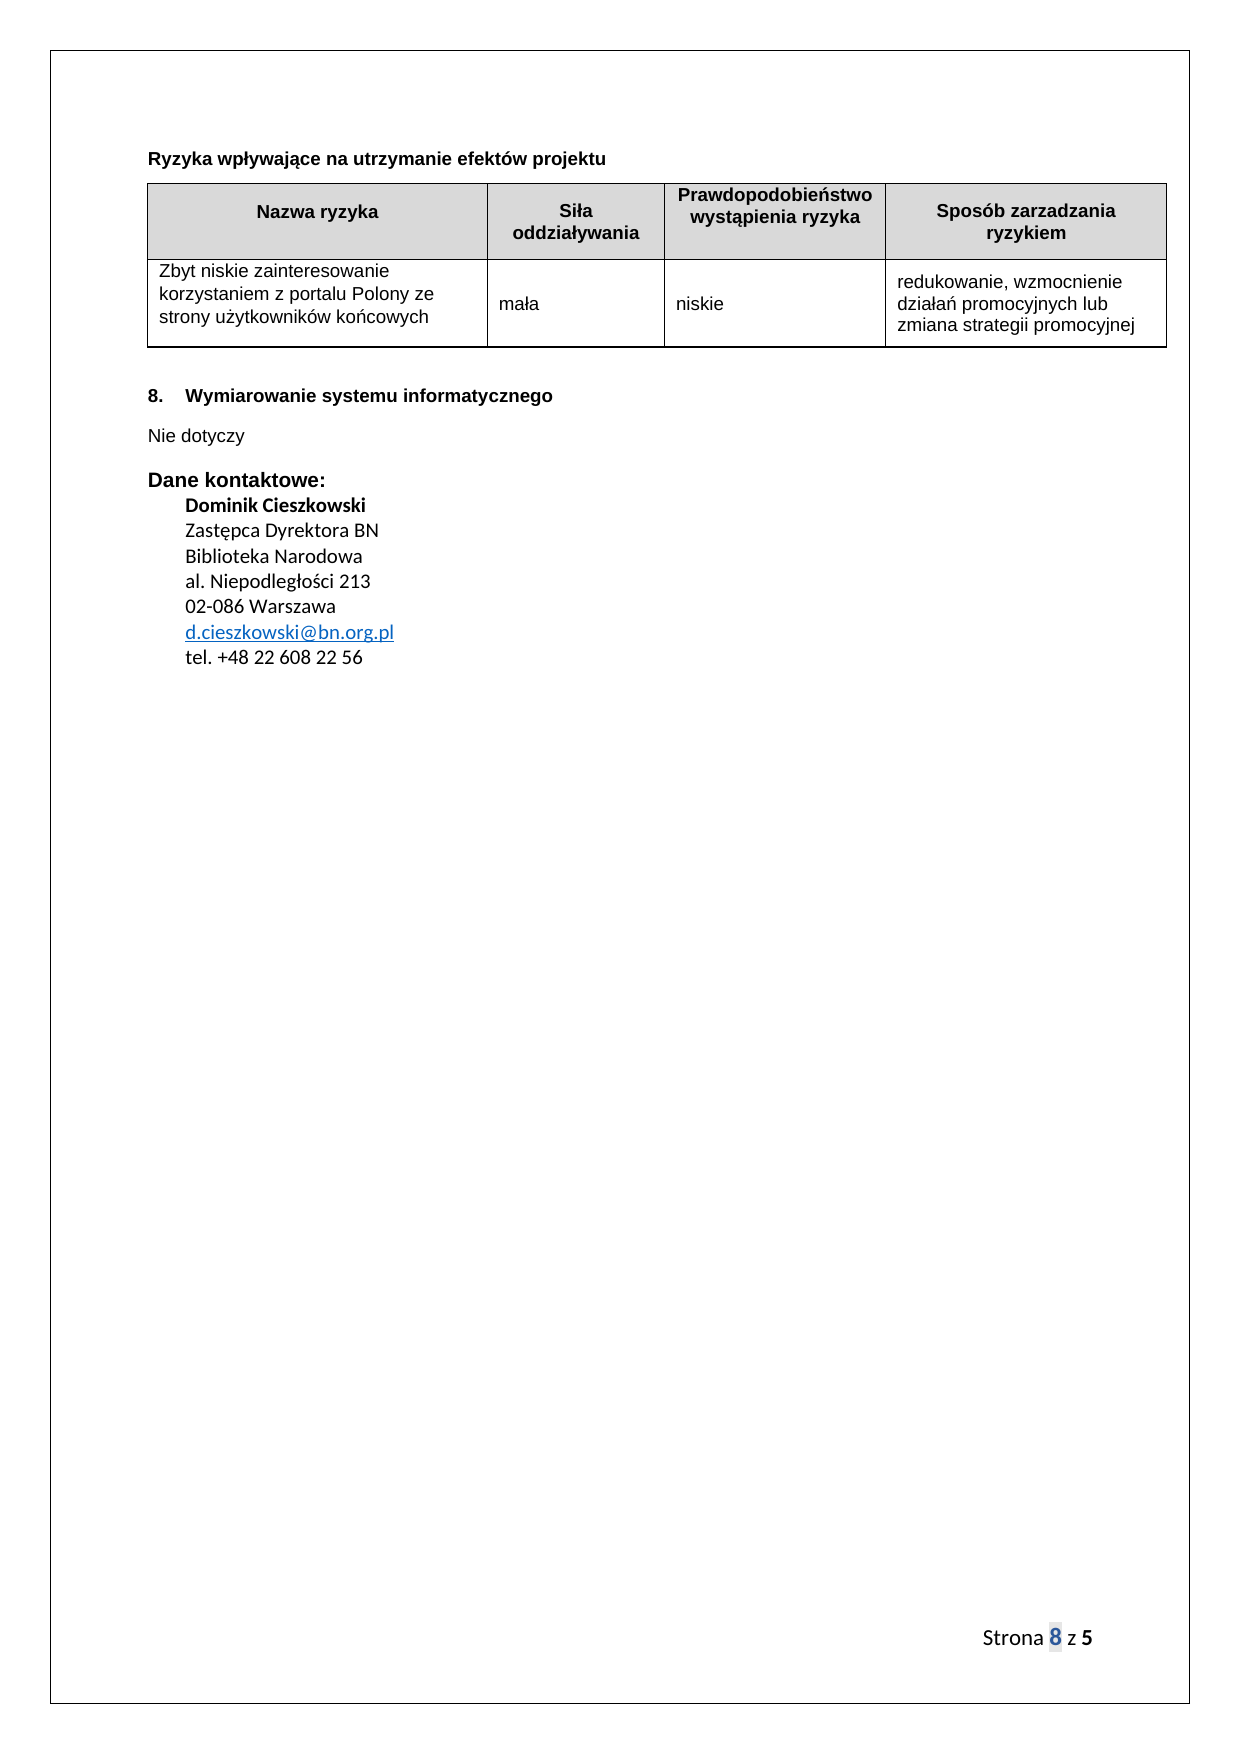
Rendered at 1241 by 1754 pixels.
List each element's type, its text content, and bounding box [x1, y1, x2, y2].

text d.cieszkowski@bn.org.pl [185, 619, 1093, 644]
table_header Prawdopodobieństwo wystąpienia ryzyka [665, 184, 885, 259]
text 02-086 Warszawa [185, 594, 1093, 619]
table_header Nazwa ryzyka [148, 184, 487, 259]
table_cell mała [488, 260, 664, 346]
list Wymiarowanie systemu informatycznego [148, 385, 1093, 407]
text Nie dotyczy [148, 425, 1093, 446]
text Ryzyka wpływające na utrzymanie efektów projektu [148, 147, 1093, 169]
table_cell Zbyt niskie zainteresowanie korzystaniem z portalu Polony ze strony użytkowników końcowych [148, 260, 487, 346]
text al. Niepodległości 213 [185, 568, 1093, 594]
table_header Siła oddziaływania [488, 184, 664, 259]
text tel. +48 22 608 22 56 [185, 644, 1093, 670]
text Dane kontaktowe: [148, 468, 1093, 492]
text Zastępca Dyrektora BN [185, 517, 1093, 543]
table_cell niskie [665, 260, 885, 346]
table_cell redukowanie, wzmocnienie działań promocyjnych lub zmiana strategii promocyjnej [886, 260, 1166, 346]
text Biblioteka Narodowa [185, 543, 1093, 568]
table_header Sposób zarzadzania ryzykiem [886, 184, 1166, 259]
text Dominik Cieszkowski [185, 492, 1093, 517]
